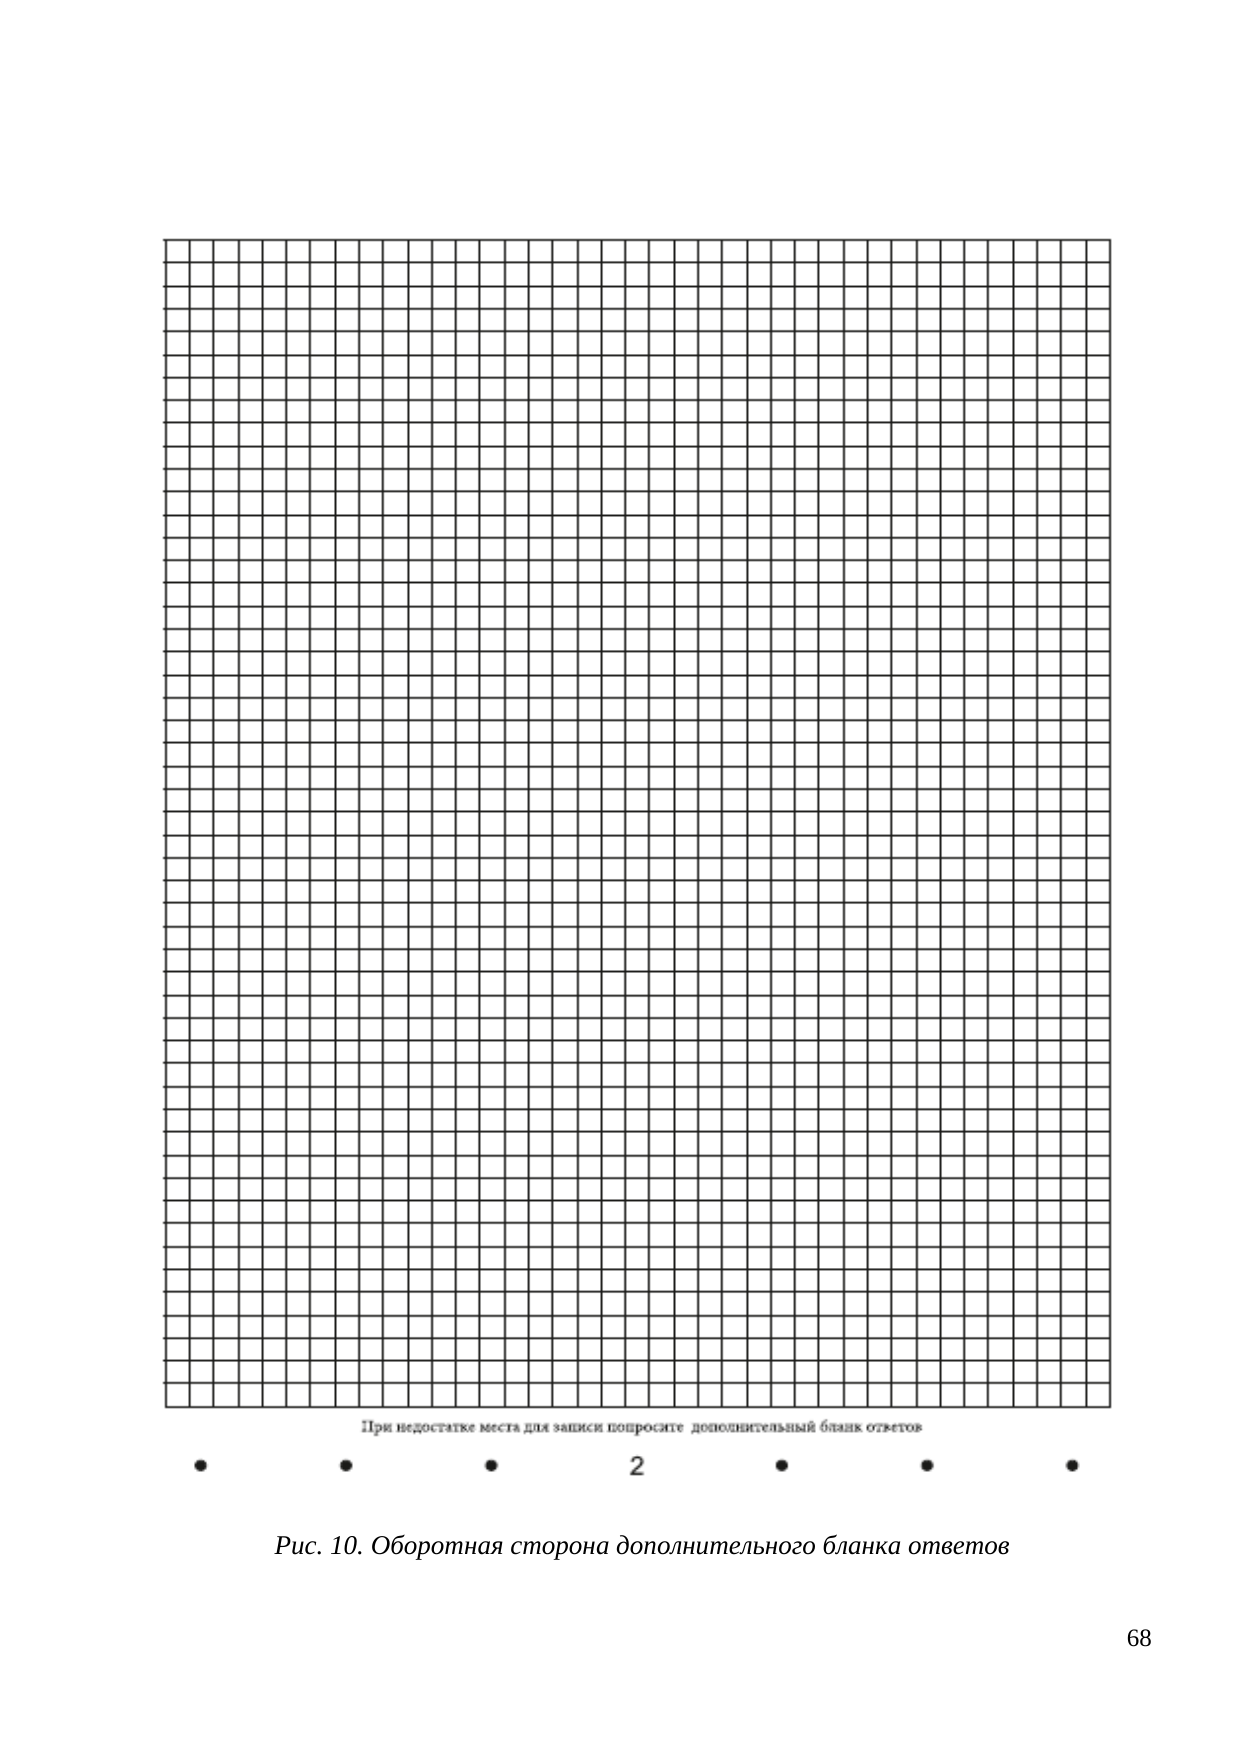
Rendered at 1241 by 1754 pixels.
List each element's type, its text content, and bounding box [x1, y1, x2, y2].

text Рис. 10. Оборотная сторона дополнительного бланка ответов [133, 1529, 1152, 1560]
picture [132, 152, 1147, 1509]
